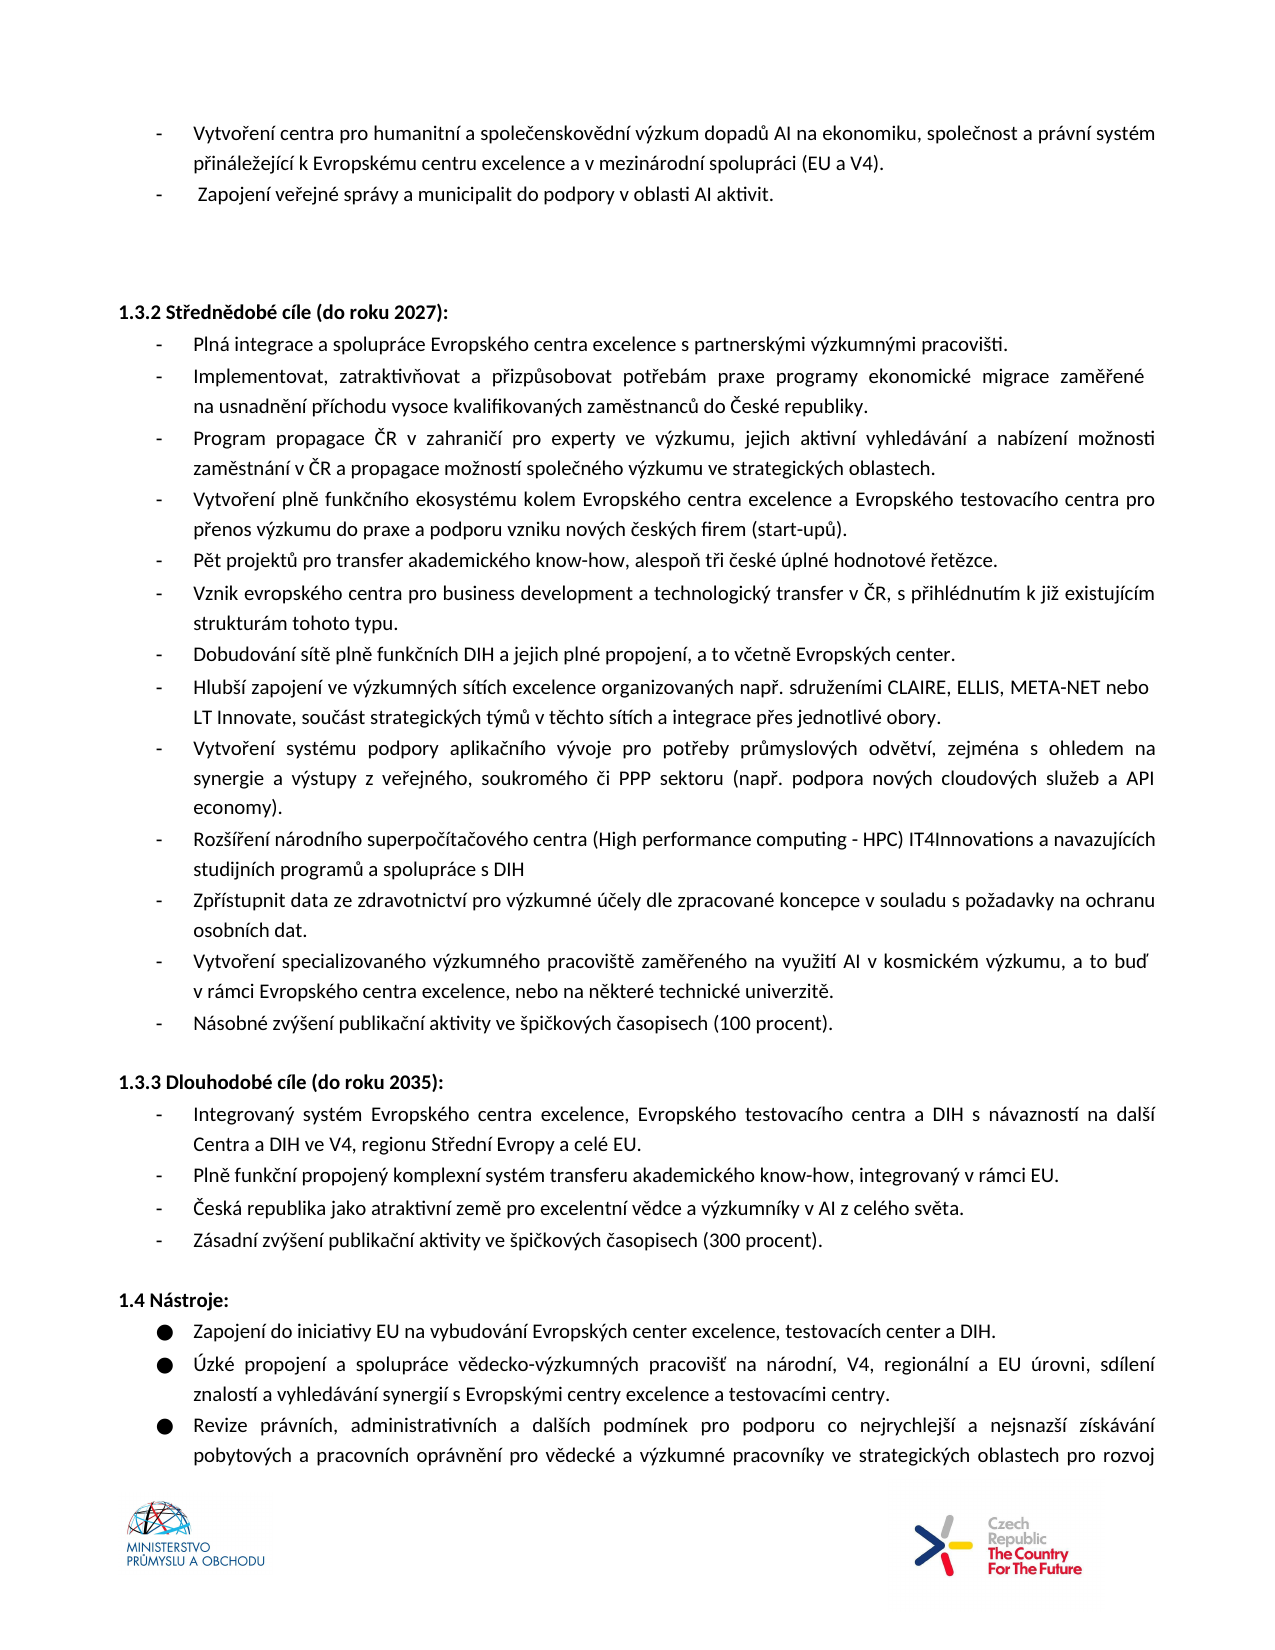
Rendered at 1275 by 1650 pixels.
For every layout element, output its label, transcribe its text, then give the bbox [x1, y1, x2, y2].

list Zapojení veřejné správy a municipalit do podpory v oblasti AI aktivit. [156, 179, 1157, 208]
list Pět projektů pro transfer akademického know-how, alespoň tři české úplné hodnotové řetězce. [156, 545, 1157, 574]
text 1.4 Nástroje: [118, 1287, 1157, 1312]
list Dobudování sítě plně funkčních DIH a jejich plné propojení, a to včetně Evropských center. [156, 639, 1157, 668]
list Implementovat, zatraktivňovat a přizpůsobovat potřebám praxe programy ekonomické migrace zaměřené na usnadnění příchodu vysoce kvalifikovaných zaměstnanců do České republiky. [156, 361, 1157, 419]
list Úzké propojení a spolupráce vědecko-výzkumných pracovišť na národní, V4, regionální a EU úrovni, sdílení znalostí a vyhledávání synergií s Evropskými centry excelence a testovacími centry. [156, 1349, 1157, 1406]
list Zpřístupnit data ze zdravotnictví pro výzkumné účely dle zpracované koncepce v souladu s požadavky na ochranu osobních dat. [156, 885, 1157, 943]
picture [888, 1479, 1105, 1612]
list Násobné zvýšení publikační aktivity ve špičkových časopisech (100 procent). [156, 1008, 1157, 1036]
list Vytvoření plně funkčního ekosystému kolem Evropského centra excelence a Evropského testovacího centra pro přenos výzkumu do praxe a podporu vzniku nových českých firem (start-upů). [156, 484, 1157, 542]
picture [118, 1492, 273, 1575]
list Vytvoření specializovaného výzkumného pracoviště zaměřeného na využití AI v kosmickém výzkumu, a to buď v rámci Evropského centra excelence, nebo na některé technické univerzitě. [156, 946, 1157, 1004]
list Program propagace ČR v zahraničí pro experty ve výzkumu, jejich aktivní vyhledávání a nabízení možnosti zaměstnání v ČR a propagace možností společného výzkumu ve strategických oblastech. [156, 423, 1157, 480]
list Plně funkční propojený komplexní systém transferu akademického know-how, integrovaný v rámci EU. [156, 1160, 1157, 1188]
text 1.3.2 Střednědobé cíle (do roku 2027): [118, 299, 1157, 325]
list Vytvoření systému podpory aplikačního vývoje pro potřeby průmyslových odvětví, zejména s ohledem na synergie a výstupy z veřejného, soukromého či PPP sektoru (např. podpora nových cloudových služeb a API economy). [156, 733, 1157, 820]
list Vznik evropského centra pro business development a technologický transfer v ČR, s přihlédnutím k již existujícím strukturám tohoto typu. [156, 578, 1157, 636]
list Plná integrace a spolupráce Evropského centra excelence s partnerskými výzkumnými pracovišti. [156, 329, 1157, 357]
list Česká republika jako atraktivní země pro excelentní vědce a výzkumníky v AI z celého světa. [156, 1193, 1157, 1221]
list Hlubší zapojení ve výzkumných sítích excelence organizovaných např. sdruženími CLAIRE, ELLIS, META-NET nebo LT Innovate, součást strategických týmů v těchto sítích a integrace přes jednotlivé obory. [156, 672, 1157, 729]
list Rozšíření národního superpočítačového centra (High performance computing - HPC) IT4Innovations a navazujících studijních programů a spolupráce s DIH [156, 824, 1157, 881]
list Zásadní zvýšení publikační aktivity ve špičkových časopisech (300 procent). [156, 1225, 1157, 1254]
list Zapojení do iniciativy EU na vybudování Evropských center excelence, testovacích center a DIH. [156, 1316, 1157, 1345]
text 1.3.3 Dlouhodobé cíle (do roku 2035): [118, 1069, 1157, 1095]
list Integrovaný systém Evropského centra excelence, Evropského testovacího centra a DIH s návazností na další Centra a DIH ve V4, regionu Střední Evropy a celé EU. [156, 1099, 1157, 1156]
list Vytvoření centra pro humanitní a společenskovědní výzkum dopadů AI na ekonomiku, společnost a právní systém přináležející k Evropskému centru excelence a v mezinárodní spolupráci (EU a V4). [156, 118, 1157, 176]
